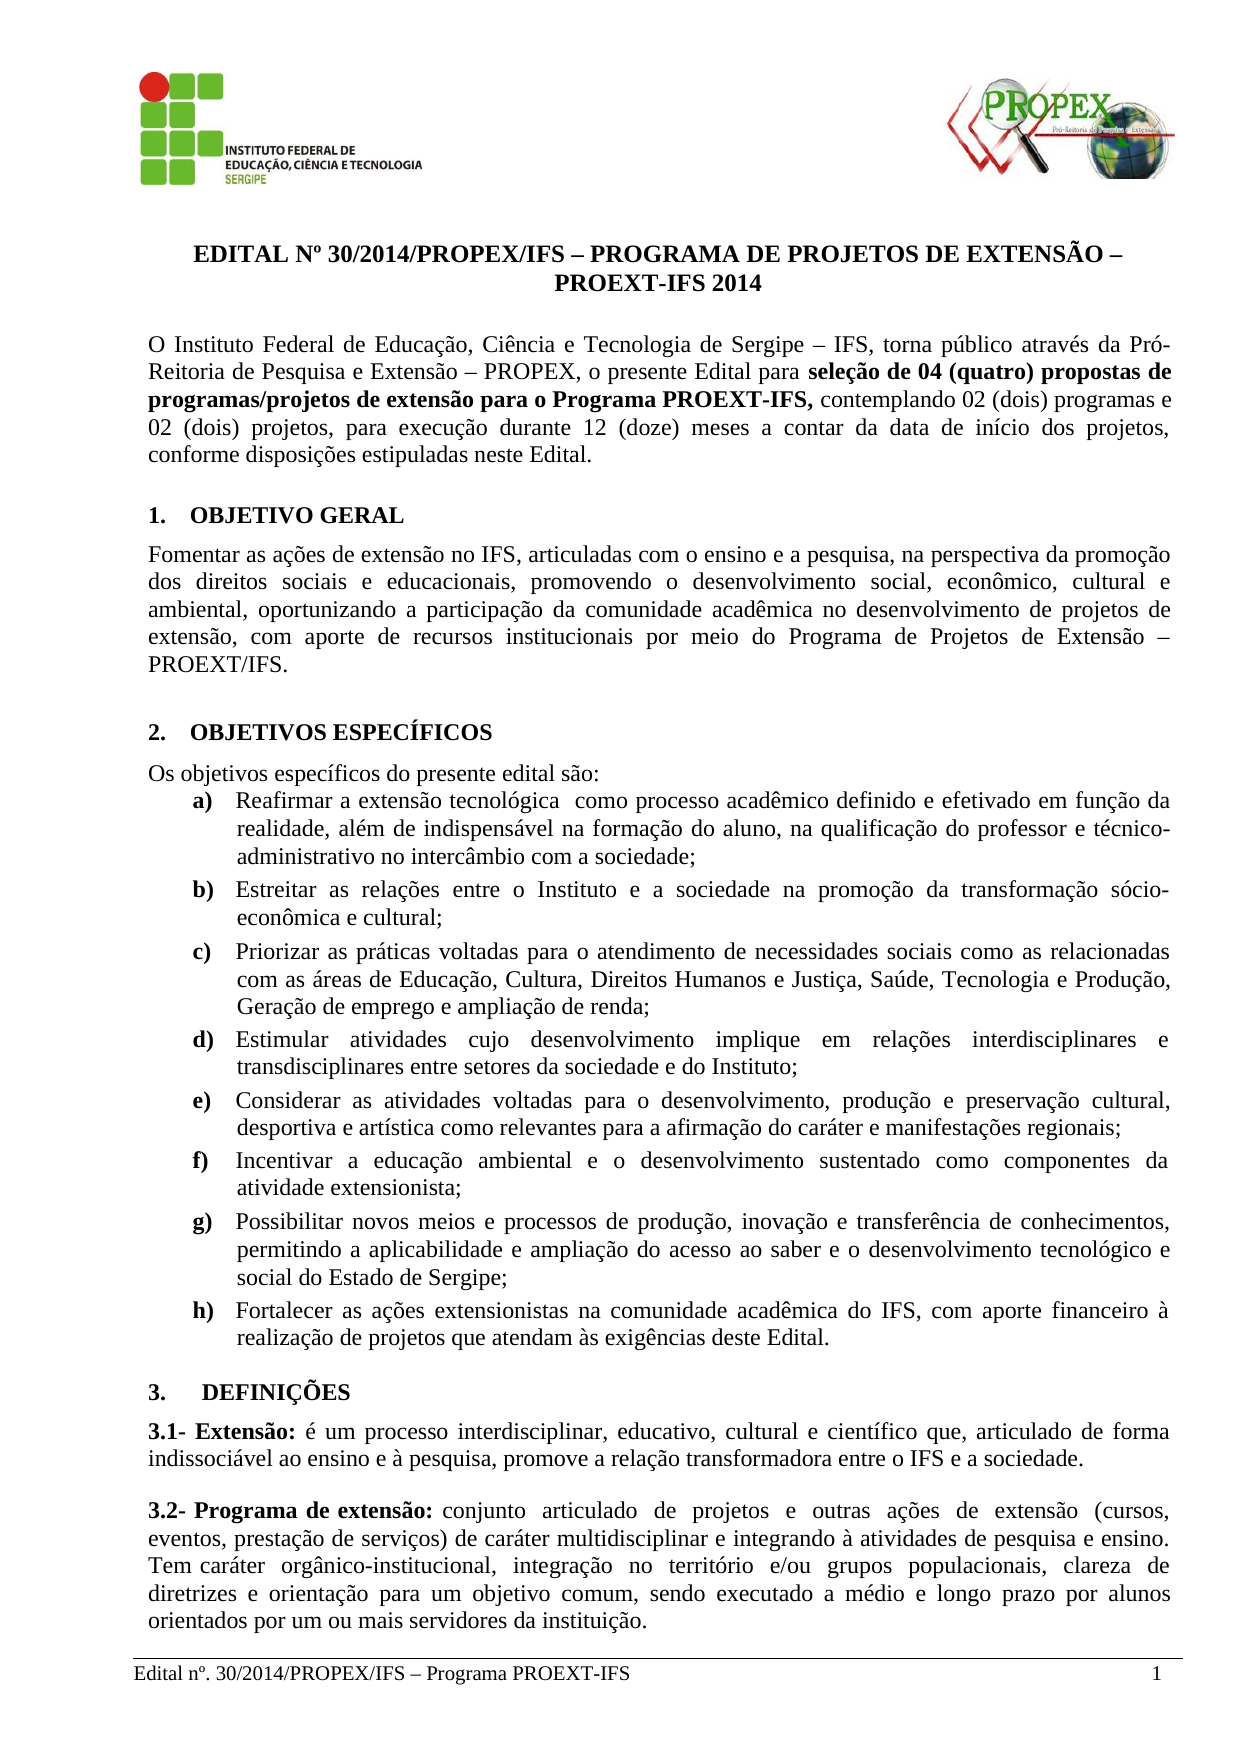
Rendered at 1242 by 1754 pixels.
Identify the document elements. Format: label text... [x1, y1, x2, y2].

text 3.1- Extensão: é um processo interdisciplinar, educativo, cultural e científico que, articulado de forma indissociável ao ensino e à pesquisa, promove a relação transformadora entre o IFS e a sociedade. [148, 1418, 1172, 1472]
picture [139, 72, 422, 185]
text 2. OBJETIVOS ESPECÍFICOS [148, 718, 500, 746]
text 3. DEFINIÇÕES [148, 1378, 361, 1405]
text O Instituto Federal de Educação, Ciência e Tecnologia de Sergipe – IFS, torna público através da Pró- Reitoria de Pesquisa e Extensão – PROPEX, o presente Edital para seleção de 04 (quatro) propostas de programas/projetos de extensão para o Programa PROEXT-IFS, contemplando 02 (dois) programas e 02 (dois) projetos, para execução durante 12 (doze) meses a contar da data de início dos projetos, conforme disposições estipuladas neste Edital. [148, 330, 1172, 468]
text h) Fortalecer as ações extensionistas na comunidade acadêmica do IFS, com aporte financeiro à realização de projetos que atendam às exigências deste Edital. [192, 1296, 1171, 1351]
text 1. OBJETIVO GERAL [148, 501, 412, 529]
text 3.2- Programa de extensão: conjunto articulado de projetos e outras ações de extensão (cursos, eventos, prestação de serviços) de caráter multidisciplinar e integrando à atividades de pesquisa e ensino. Tem caráter orgânico-institucional, integração no território e/ou grupos populacionais, clareza de diretrizes e orientação para um objetivo comum, sendo executado a médio e longo prazo por alunos orientados por um ou mais servidores da instituição. [148, 1496, 1172, 1634]
text a) Reafirmar a extensão tecnológica como processo acadêmico definido e efetivado em função da realidade, além de indispensável na formação do aluno, na qualificação do professor e técnico- administrativo no intercâmbio com a sociedade; [192, 786, 1172, 869]
text e) Considerar as atividades voltadas para o desenvolvimento, produção e preservação cultural, desportiva e artística como relevantes para a afirmação do caráter e manifestações regionais; [192, 1086, 1172, 1141]
picture [939, 72, 1175, 184]
text d) Estimular atividades cujo desenvolvimento implique em relações interdisciplinares e transdisciplinares entre setores da sociedade e do Instituto; [192, 1026, 1172, 1080]
text b) Estreitar as relações entre o Instituto e a sociedade na promoção da transformação sócio- econômica e cultural; [192, 876, 1173, 931]
text c) Priorizar as práticas voltadas para o atendimento de necessidades sociais como as relacionadas com as áreas de Educação, Cultura, Direitos Humanos e Justiça, Saúde, Tecnologia e Produção, Geração de emprego e ampliação de renda; [192, 937, 1172, 1020]
text Os objetivos específicos do presente edital são: [148, 759, 605, 786]
text EDITAL Nº 30/2014/PROPEX/IFS – PROGRAMA DE PROJETOS DE EXTENSÃO – PROEXT-IFS 2014 [188, 239, 1128, 297]
text f) Incentivar a educação ambiental e o desenvolvimento sustentado como componentes da atividade extensionista; [192, 1147, 1171, 1201]
text g) Possibilitar novos meios e processos de produção, inovação e transferência de conhecimentos, permitindo a aplicabilidade e ampliação do acesso ao saber e o desenvolvimento tecnológico e social do Estado de Sergipe; [192, 1207, 1172, 1290]
text Fomentar as ações de extensão no IFS, articuladas com o ensino e a pesquisa, na perspectiva da promoção dos direitos sociais e educacionais, promovendo o desenvolvimento social, econômico, cultural e ambiental, oportunizando a participação da comunidade acadêmica no desenvolvimento de projetos de extensão, com aporte de recursos institucionais por meio do Programa de Projetos de Extensão – PROEXT/IFS. [148, 539, 1172, 678]
